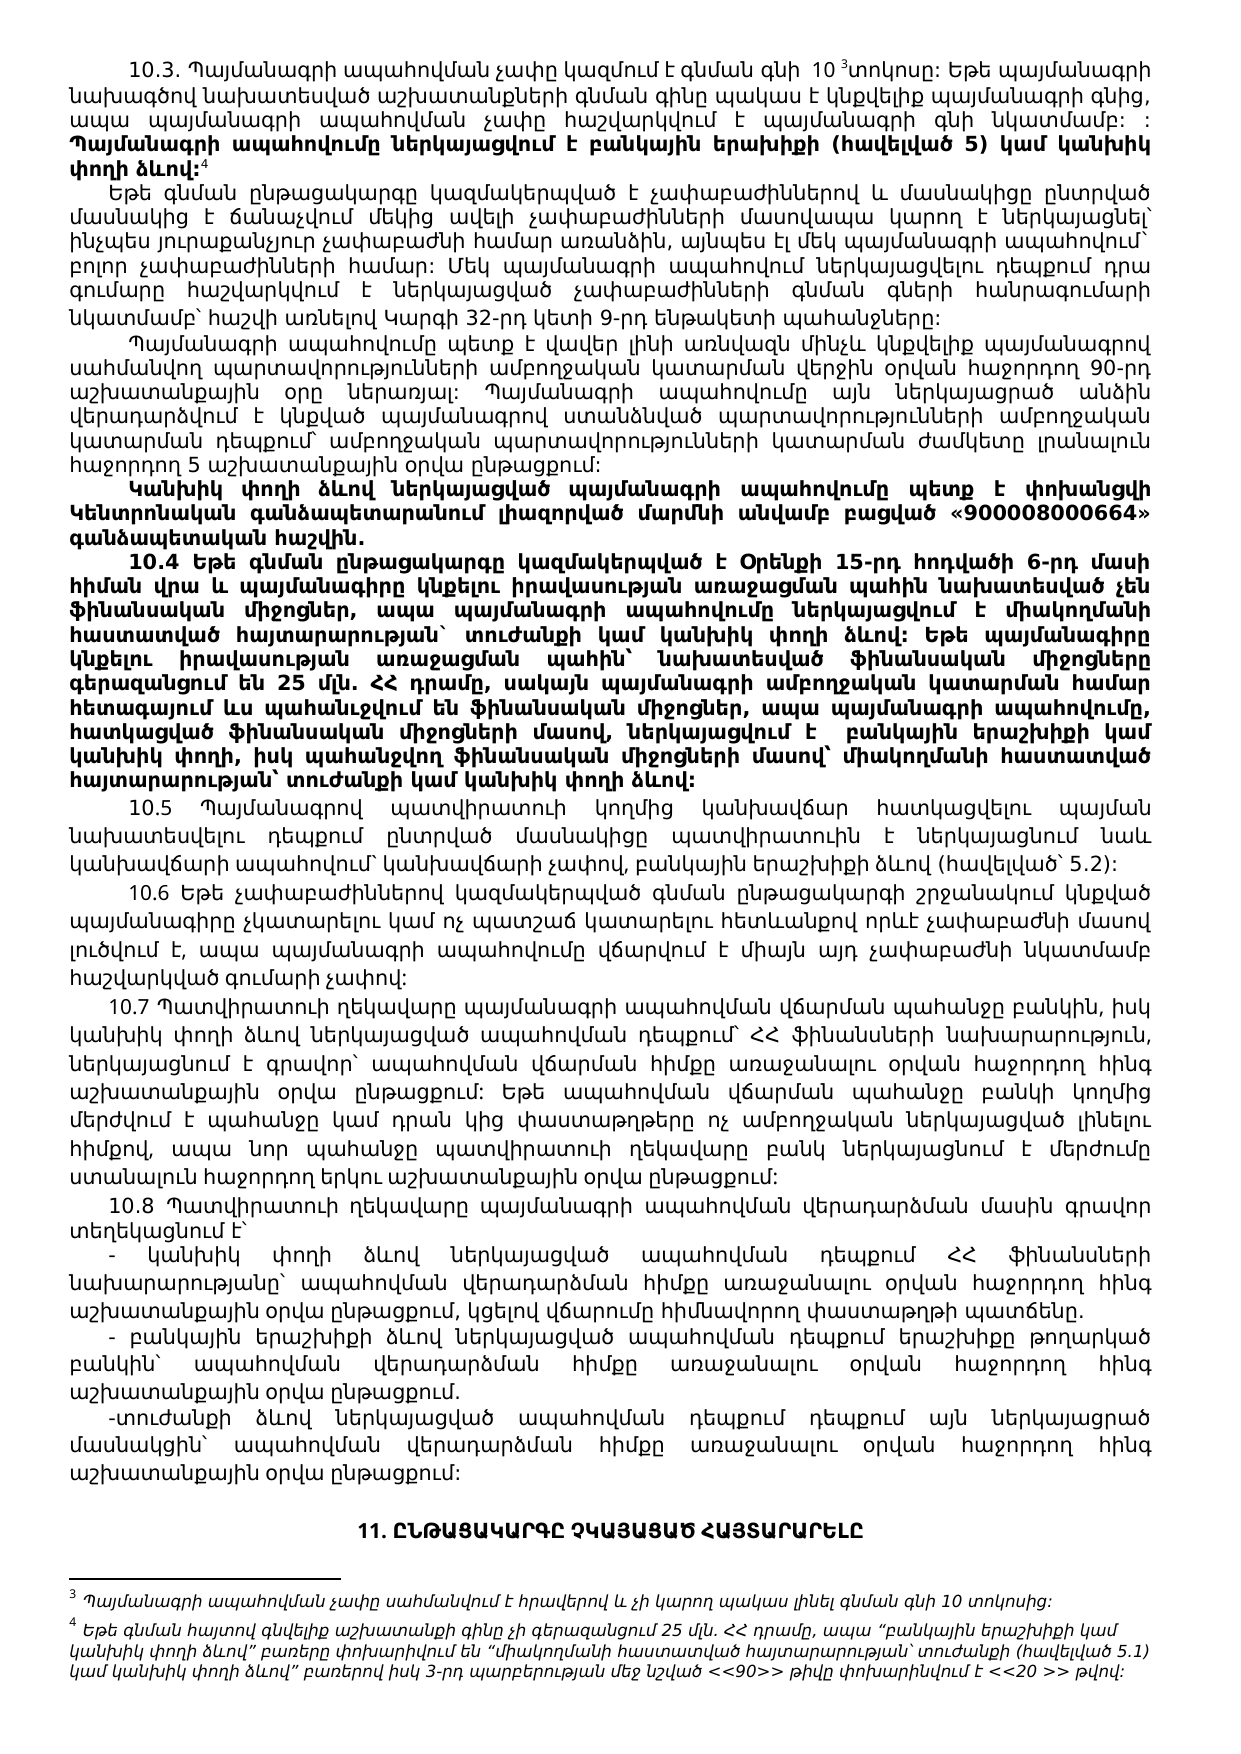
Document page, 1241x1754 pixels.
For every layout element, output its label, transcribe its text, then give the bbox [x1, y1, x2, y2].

text Եթե գնման ընթացակարգը կազմակերպված է չափաբաժիններով և մասնակիցը ընտրված մասնակից է ճանաչվում մեկից ավելի չափաբաժինների մասովապա կարող է ներկայացնել՝ ինչպես յուրաքանչյուր չափաբաժնի համար առանձին, այնպես էլ մեկ պայմանագրի ապահովում` բոլոր չափաբաժինների համար: Մեկ պայմանագրի ապահովում ներկայացվելու դեպքում դրա գումարը հաշվարկվում է ներկայացված չափաբաժինների գնման գների հանրագումարի նկատմամբ՝ հաշվի առնելով Կարգի 32-րդ կետի 9-րդ ենթակետի պահանջները: [69, 181, 1152, 332]
text 10.5 Պայմանագրով պատվիրատուի կողմից կանխավճար հատկացվելու պայման նախատեսվելու դեպքում ընտրված մասնակիցը պատվիրատուին է ներկայացնում նաև կանխավճարի ապահովում` կանխավճարի չափով, բանկային երաշխիքի ձևով (հավելված՝ 5․2): [69, 793, 1152, 878]
text Կանխիկ փողի ձևով ներկայացված պայմանագրի ապահովումը պետք է փոխանցվի Կենտրոնական գանձապետարանում լիազորված մարմնի անվամբ բացված «900008000664» գանձապետական հաշվին. [69, 477, 1152, 550]
text Պայմանագրի ապահովումը պետք է վավեր լինի առնվազն մինչև կնքվելիք պայմանագրով սահմանվող պարտավորությունների ամբողջական կատարման վերջին օրվան հաջորդող 90-րդ աշխատանքային օրը ներառյալ: Պայմանագրի ապահովումը այն ներկայացրած անձին վերադարձվում է կնքված պայմանագրով ստանձնված պարտավորությունների ամբողջական կատարման դեպքում՝ ամբողջական պարտավորությունների կատարման ժամկետը լրանալուն հաջորդող 5 աշխատանքային օրվա ընթացքում: [69, 332, 1152, 477]
text 10.6 Եթե չափաբաժիններով կազմակերպված գնման ընթացակարգի շրջանակում կնքված պայմանագիրը չկատարելու կամ ոչ պատշաճ կատարելու հետևանքով որևէ չափաբաժնի մասով լուծվում է, ապա պայմանագրի ապահովումը վճարվում է միայն այդ չափաբաժնի նկատմամբ հաշվարկված գումարի չափով: [69, 878, 1152, 992]
text - բանկային երաշխիքի ձևով ներկայացված ապահովման դեպքում երաշխիքը թողարկած բանկին՝ ապահովման վերադարձման հիմքը առաջանալու օրվան հաջորդող հինգ աշխատանքային օրվա ընթացքում. [69, 1325, 1152, 1406]
text - կանխիկ փողի ձևով ներկայացված ապահովման դեպքում ՀՀ ֆինանսների նախարարությանը՝ ապահովման վերադարձման հիմքը առաջանալու օրվան հաջորդող հինգ աշխատանքային օրվա ընթացքում, կցելով վճարումը հիմնավորող փաստաթղթի պատճենը. [69, 1243, 1152, 1325]
text 10.8 Պատվիրատուի ղեկավարը պայմանագրի ապահովման վերադարձման մասին գրավոր տեղեկացնում է՝ [69, 1191, 1152, 1243]
text 10.3. Պայմանագրի ապահովման չափը կազմում է գնման գնի 10 տոկոսը: Եթե պայմանագրի նախագծով նախատեսված աշխատանքների գնման գինը պակաս է կնքվելիք պայմանագրի գնից, ապա պայմանագրի ապահովման չափը հաշվարկվում է պայմանագրի գնի նկատմամբ: : Պայմանագրի ապահովումը ներկայացվում է բանկային երախիքի (հավելված 5) կամ կանխիկ փողի ձևով: [69, 56, 1152, 181]
text -տուժանքի ձևով ներկայացված ապահովման դեպքում դեպքում այն ներկայացրած մասնակցին՝ ապահովման վերադարձման հիմքը առաջանալու օրվան հաջորդող հինգ աշխատանքային օրվա ընթացքում: [69, 1406, 1152, 1487]
text 10.7 Պատվիրատուի ղեկավարը պայմանագրի ապահովման վճարման պահանջը բանկին, իսկ կանխիկ փողի ձևով ներկայացված ապահովման դեպքում՝ ՀՀ ֆինանսների նախարարություն, ներկայացնում է գրավոր՝ ապահովման վճարման հիմքը առաջանալու օրվան հաջորդող հինգ աշխատանքային օրվա ընթացքում: Եթե ապահովման վճարման պահանջը բանկի կողմից մերժվում է պահանջը կամ դրան կից փաստաթղթերը ոչ ամբողջական ներկայացված լինելու հիմքով, ապա նոր պահանջը պատվիրատուի ղեկավարը բանկ ներկայացնում է մերժումը ստանալուն հաջորդող երկու աշխատանքային օրվա ընթացքում: [69, 992, 1152, 1191]
text 10.4 Եթե գնման ընթացակարգը կազմակերպված է Օրենքի 15-րդ հոդվածի 6-րդ մասի հիման վրա և պայմանագիրը կնքելու իրավասության առաջացման պահին նախատեսված չեն ֆինանսական միջոցներ, ապա պայմանագրի ապահովումը ներկայացվում է միակողմանի հաստատված հայտարարության` տուժանքի կամ կանխիկ փողի ձևով: Եթե պայմանագիրը կնքելու իրավասության առաջացման պահին՝ նախատեսված ֆինանսական միջոցները գերազանցում են 25 մլն. ՀՀ դրամը, սակայն պայմանագրի ամբողջական կատարման համար հետագայում ևս պահանւջվում են ֆինանսական միջոցներ, ապա պայմանագրի ապահովումը, հատկացված ֆինանսական միջոցների մասով, ներկայացվում է բանկային երաշխիքի կամ կանխիկ փողի, իսկ պահանջվող ֆինանսական միջոցների մասով՝ միակողմանի հաստատված հայտարարության՝ տուժանքի կամ կանխիկ փողի ձևով: [69, 550, 1152, 793]
text 11. ԸՆԹԱՑԱԿԱՐԳԸ ՉԿԱՅԱՑԱԾ ՀԱՅՏԱՐԱՐԵԼԸ [69, 1516, 1152, 1544]
